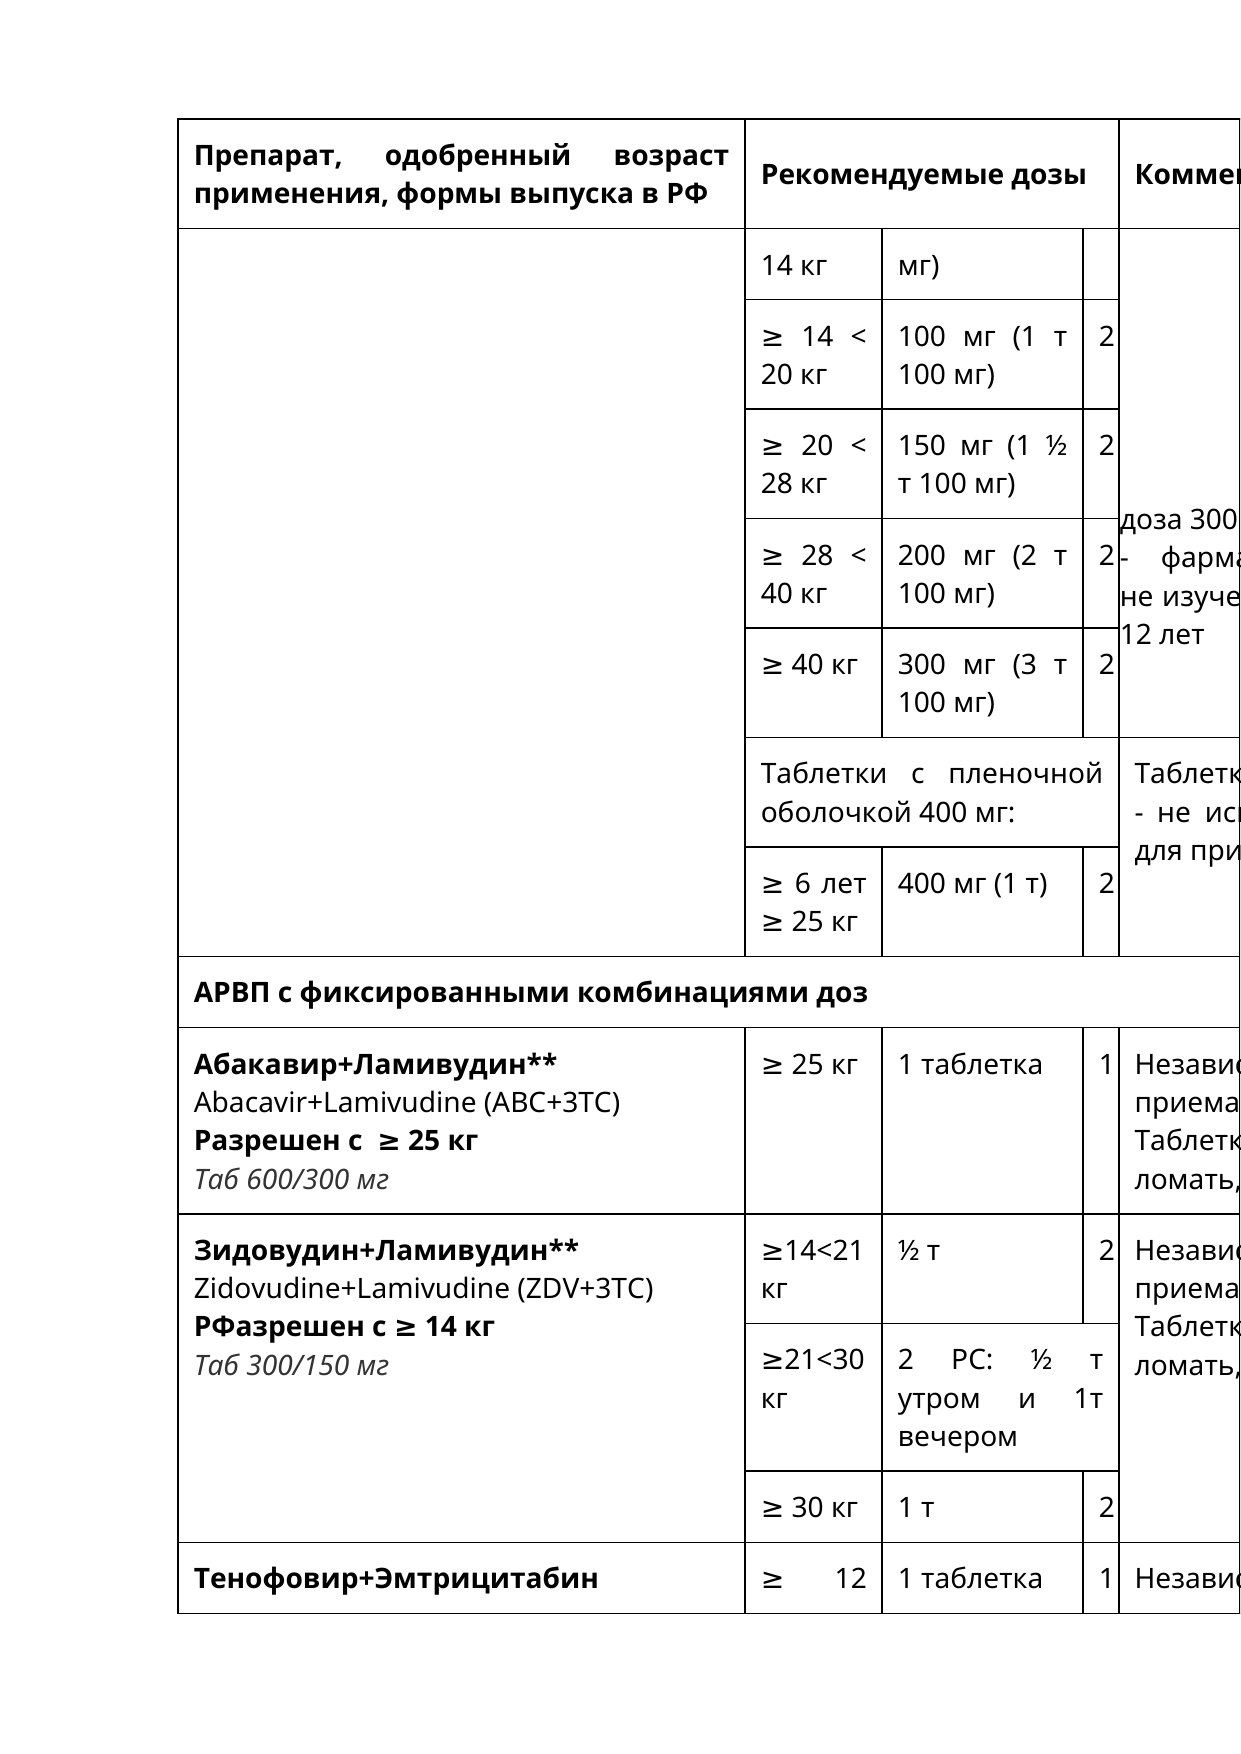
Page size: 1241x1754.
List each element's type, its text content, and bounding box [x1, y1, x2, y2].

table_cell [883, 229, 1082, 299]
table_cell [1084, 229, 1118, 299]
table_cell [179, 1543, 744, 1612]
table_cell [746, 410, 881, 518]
table_header Рекомендуемые дозы [746, 120, 1118, 228]
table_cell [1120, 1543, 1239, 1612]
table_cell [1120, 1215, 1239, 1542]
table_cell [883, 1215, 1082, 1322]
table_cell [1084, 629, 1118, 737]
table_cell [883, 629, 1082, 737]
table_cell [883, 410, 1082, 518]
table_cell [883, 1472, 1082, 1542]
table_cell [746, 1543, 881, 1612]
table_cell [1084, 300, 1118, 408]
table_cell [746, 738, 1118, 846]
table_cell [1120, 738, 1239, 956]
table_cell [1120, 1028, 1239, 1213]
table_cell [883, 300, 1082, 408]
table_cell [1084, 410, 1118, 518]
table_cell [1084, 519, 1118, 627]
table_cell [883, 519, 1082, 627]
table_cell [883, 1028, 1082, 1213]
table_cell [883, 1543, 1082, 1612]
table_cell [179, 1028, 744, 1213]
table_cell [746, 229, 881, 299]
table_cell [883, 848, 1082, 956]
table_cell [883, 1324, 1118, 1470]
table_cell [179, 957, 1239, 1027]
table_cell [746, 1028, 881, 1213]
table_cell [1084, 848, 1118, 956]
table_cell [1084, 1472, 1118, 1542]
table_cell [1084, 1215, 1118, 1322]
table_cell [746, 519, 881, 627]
table_header Препарат, одобренный возраст применения, формы выпуска в РФ [179, 120, 744, 228]
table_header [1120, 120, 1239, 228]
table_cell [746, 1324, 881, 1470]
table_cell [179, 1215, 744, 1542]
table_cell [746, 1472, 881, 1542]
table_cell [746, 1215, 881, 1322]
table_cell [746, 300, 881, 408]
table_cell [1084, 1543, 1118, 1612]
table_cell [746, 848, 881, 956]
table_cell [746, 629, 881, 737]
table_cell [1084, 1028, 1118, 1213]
